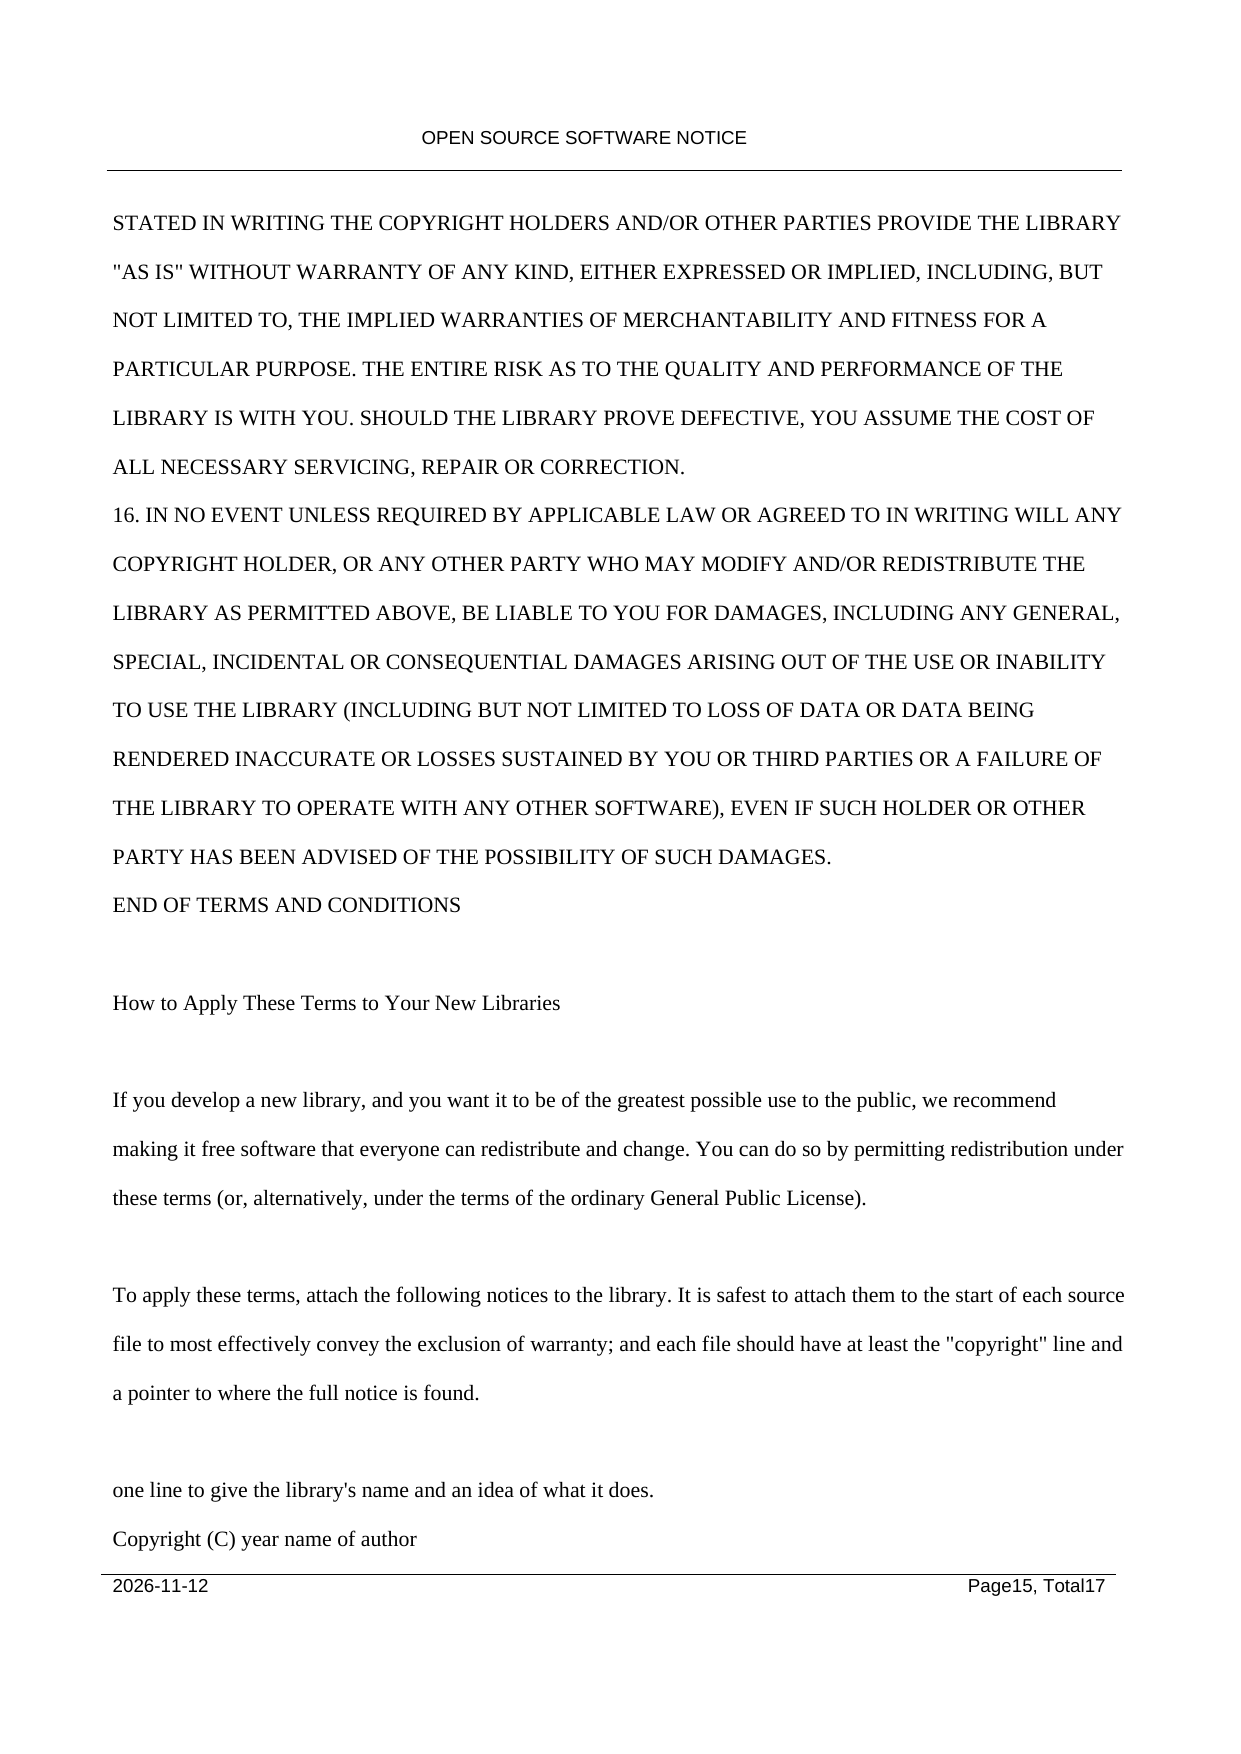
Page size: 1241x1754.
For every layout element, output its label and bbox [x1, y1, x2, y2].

text [112, 206, 1128, 1555]
